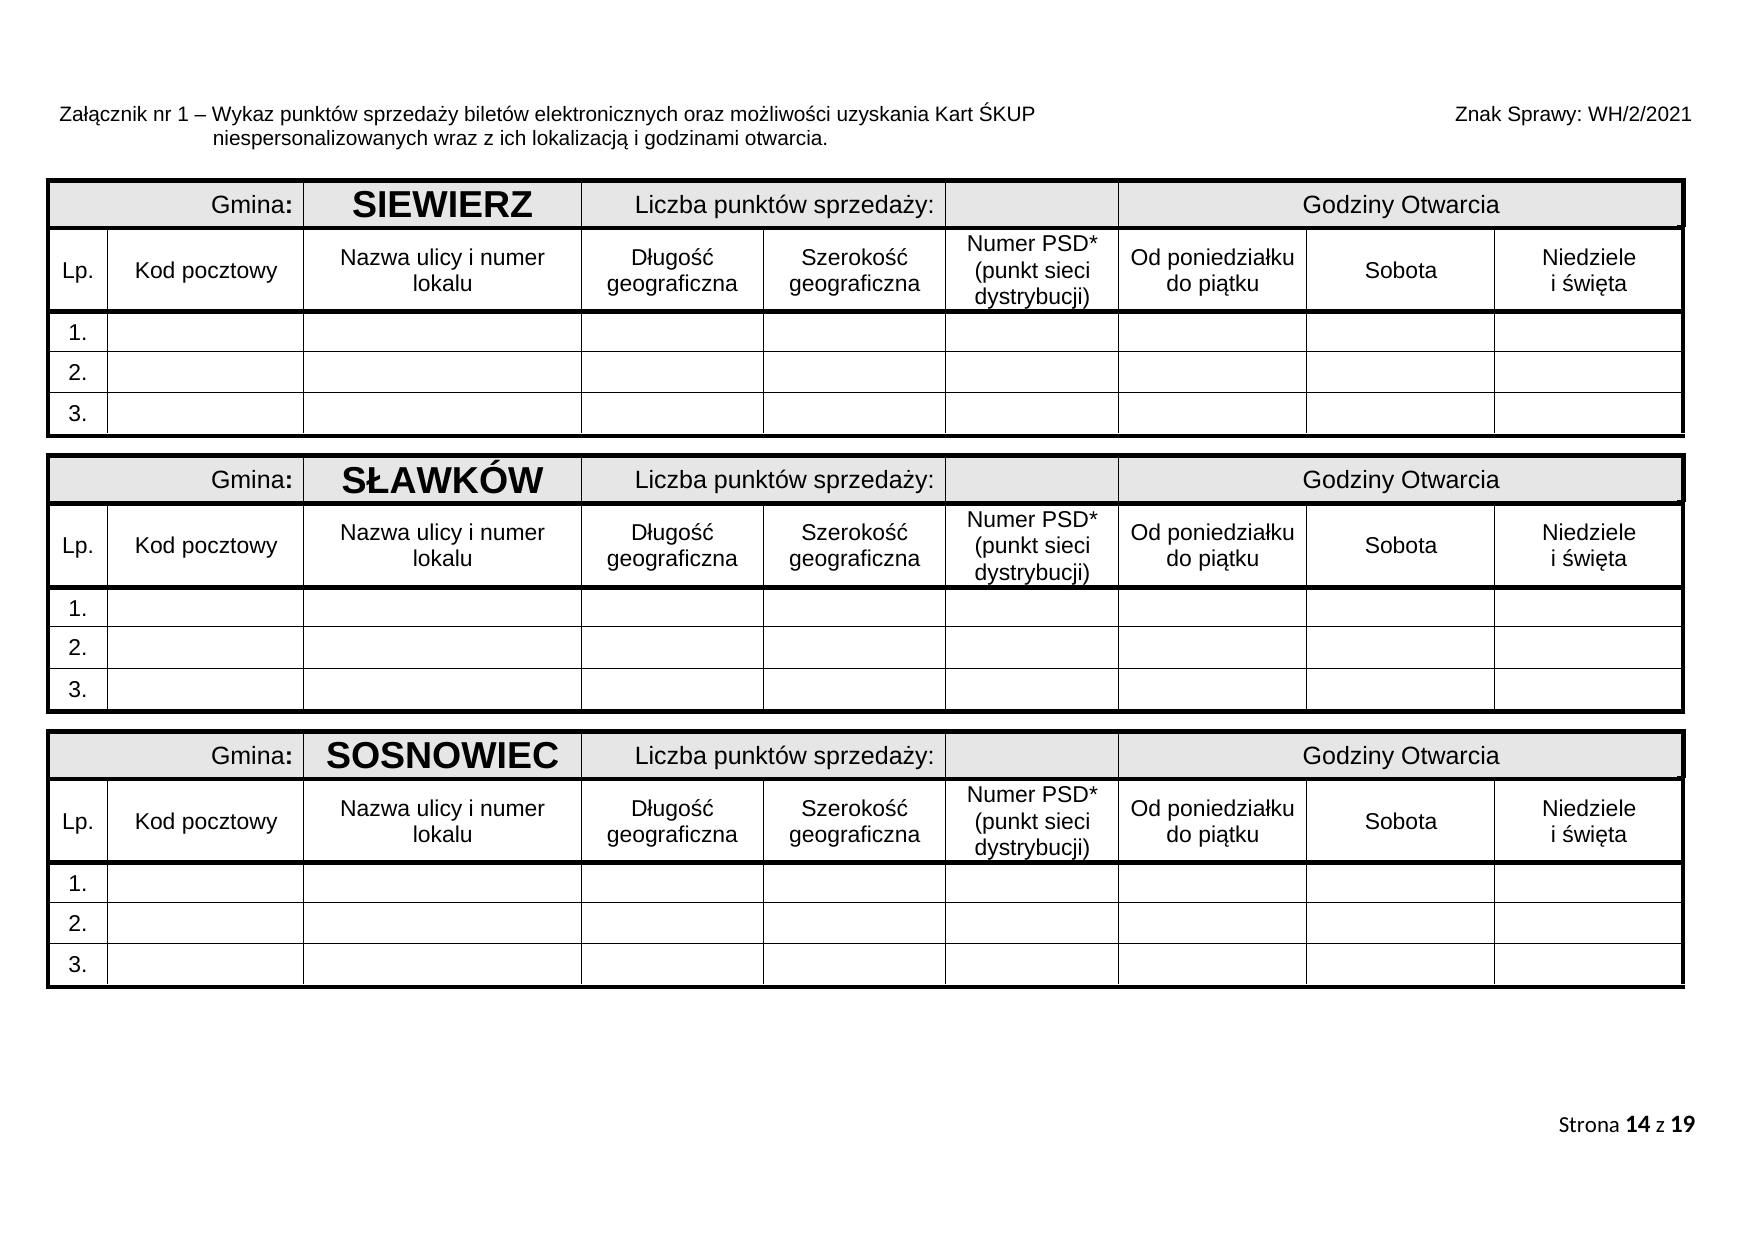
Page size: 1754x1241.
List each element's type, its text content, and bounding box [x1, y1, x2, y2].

table_cell 1. [50, 865, 107, 902]
table_cell 3. [50, 669, 107, 709]
table_cell [108, 669, 303, 709]
table_cell Numer PSD* (punkt sieci dystrybucji) [946, 230, 1118, 309]
table_cell [1495, 352, 1681, 392]
table_cell [304, 590, 581, 626]
table_cell [582, 669, 763, 709]
table_cell [946, 903, 1118, 943]
table_cell [582, 590, 763, 626]
table_cell [946, 314, 1118, 351]
table_header Liczba punktów sprzedaży: [582, 183, 945, 226]
table_cell [764, 314, 945, 351]
table_cell [582, 627, 763, 668]
table_cell [1307, 627, 1494, 668]
table_cell [1119, 627, 1306, 668]
table_cell Lp. [50, 781, 107, 860]
table_cell [1495, 590, 1681, 626]
table_cell Szerokość geograficzna [764, 230, 945, 309]
table_header Liczba punktów sprzedaży: [582, 458, 945, 501]
table_cell [1495, 669, 1681, 709]
table_cell [582, 314, 763, 351]
table_header Godziny Otwarcia [1119, 183, 1681, 226]
table_cell [108, 352, 303, 392]
table_cell [1495, 903, 1681, 943]
table_cell [304, 865, 581, 902]
table_cell [304, 314, 581, 351]
table_cell [108, 865, 303, 902]
table_cell [764, 352, 945, 392]
table_header Liczba punktów sprzedaży: [582, 734, 945, 777]
table_cell [108, 314, 303, 351]
table_cell Od poniedziałku do piątku [1119, 230, 1306, 309]
table_cell [1307, 865, 1494, 902]
table_cell [304, 903, 581, 943]
table_cell Niedziele i święta [1495, 781, 1681, 860]
table_cell Niedziele i święta [1495, 506, 1681, 585]
table_cell [108, 944, 303, 984]
table_header Gmina: [50, 183, 303, 226]
table_cell Lp. [50, 230, 107, 309]
table_cell [1495, 314, 1681, 351]
table_cell [1495, 393, 1681, 433]
table_cell [946, 352, 1118, 392]
table_cell Szerokość geograficzna [764, 781, 945, 860]
table_header Gmina: [50, 734, 303, 777]
table_cell Nazwa ulicy i numer lokalu [304, 506, 581, 585]
table_cell 1. [50, 590, 107, 626]
table_cell [946, 865, 1118, 902]
table_header SOSNOWIEC [304, 734, 581, 777]
table_cell 3. [50, 393, 107, 433]
table_cell [946, 627, 1118, 668]
table_cell Sobota [1307, 506, 1494, 585]
table_cell [946, 393, 1118, 433]
table_cell [764, 944, 945, 984]
table_cell [946, 944, 1118, 984]
table_cell [582, 903, 763, 943]
table_cell [1119, 669, 1306, 709]
table_cell [1119, 865, 1306, 902]
table_cell [764, 627, 945, 668]
table_cell [1307, 314, 1494, 351]
table_cell [108, 590, 303, 626]
table_cell [1495, 865, 1681, 902]
table_cell Niedziele i święta [1495, 230, 1681, 309]
table_cell [1307, 944, 1494, 984]
table_cell [304, 669, 581, 709]
table_cell [764, 669, 945, 709]
table_header [946, 183, 1118, 226]
table_cell Sobota [1307, 230, 1494, 309]
table_cell [582, 865, 763, 902]
table_cell [1119, 352, 1306, 392]
table_cell [1307, 393, 1494, 433]
table_cell [764, 903, 945, 943]
table_cell [1307, 669, 1494, 709]
table_cell [582, 944, 763, 984]
table_cell Nazwa ulicy i numer lokalu [304, 781, 581, 860]
table_header [946, 734, 1118, 777]
table_cell [946, 590, 1118, 626]
table_cell Nazwa ulicy i numer lokalu [304, 230, 581, 309]
table_cell Numer PSD* (punkt sieci dystrybucji) [946, 506, 1118, 585]
table_cell 2. [50, 903, 107, 943]
table_cell [1119, 944, 1306, 984]
table_cell Kod pocztowy [108, 506, 303, 585]
table_cell [764, 393, 945, 433]
table_header [946, 458, 1118, 501]
table_cell Sobota [1307, 781, 1494, 860]
table_cell Długość geograficzna [582, 781, 763, 860]
table_cell [108, 903, 303, 943]
table_cell [764, 865, 945, 902]
table_cell [1119, 314, 1306, 351]
table_cell Kod pocztowy [108, 230, 303, 309]
table_cell [1307, 352, 1494, 392]
table_cell 3. [50, 944, 107, 984]
table_header SIEWIERZ [304, 183, 581, 226]
table_cell 2. [50, 627, 107, 668]
table_cell [764, 590, 945, 626]
table_cell [582, 393, 763, 433]
table_cell [304, 393, 581, 433]
table_cell Kod pocztowy [108, 781, 303, 860]
table_cell [582, 352, 763, 392]
table_cell [1119, 903, 1306, 943]
table_header Gmina: [50, 458, 303, 501]
table_cell 1. [50, 314, 107, 351]
table_header Godziny Otwarcia [1119, 458, 1681, 501]
table_cell [304, 944, 581, 984]
table_cell 2. [50, 352, 107, 392]
table_cell Długość geograficzna [582, 506, 763, 585]
table_cell Szerokość geograficzna [764, 506, 945, 585]
table_cell [1307, 903, 1494, 943]
table_cell Od poniedziałku do piątku [1119, 506, 1306, 585]
table_cell [108, 627, 303, 668]
table_cell [1119, 590, 1306, 626]
table_cell [304, 627, 581, 668]
table_cell [1495, 944, 1681, 984]
table_cell [108, 393, 303, 433]
table_header SŁAWKÓW [304, 458, 581, 501]
table_cell [1307, 590, 1494, 626]
table_cell [1119, 393, 1306, 433]
table_header Godziny Otwarcia [1119, 734, 1681, 777]
table_cell [304, 352, 581, 392]
table_cell [946, 669, 1118, 709]
table_cell Numer PSD* (punkt sieci dystrybucji) [946, 781, 1118, 860]
table_cell Lp. [50, 506, 107, 585]
table_cell Od poniedziałku do piątku [1119, 781, 1306, 860]
table_cell [1495, 627, 1681, 668]
table_cell Długość geograficzna [582, 230, 763, 309]
